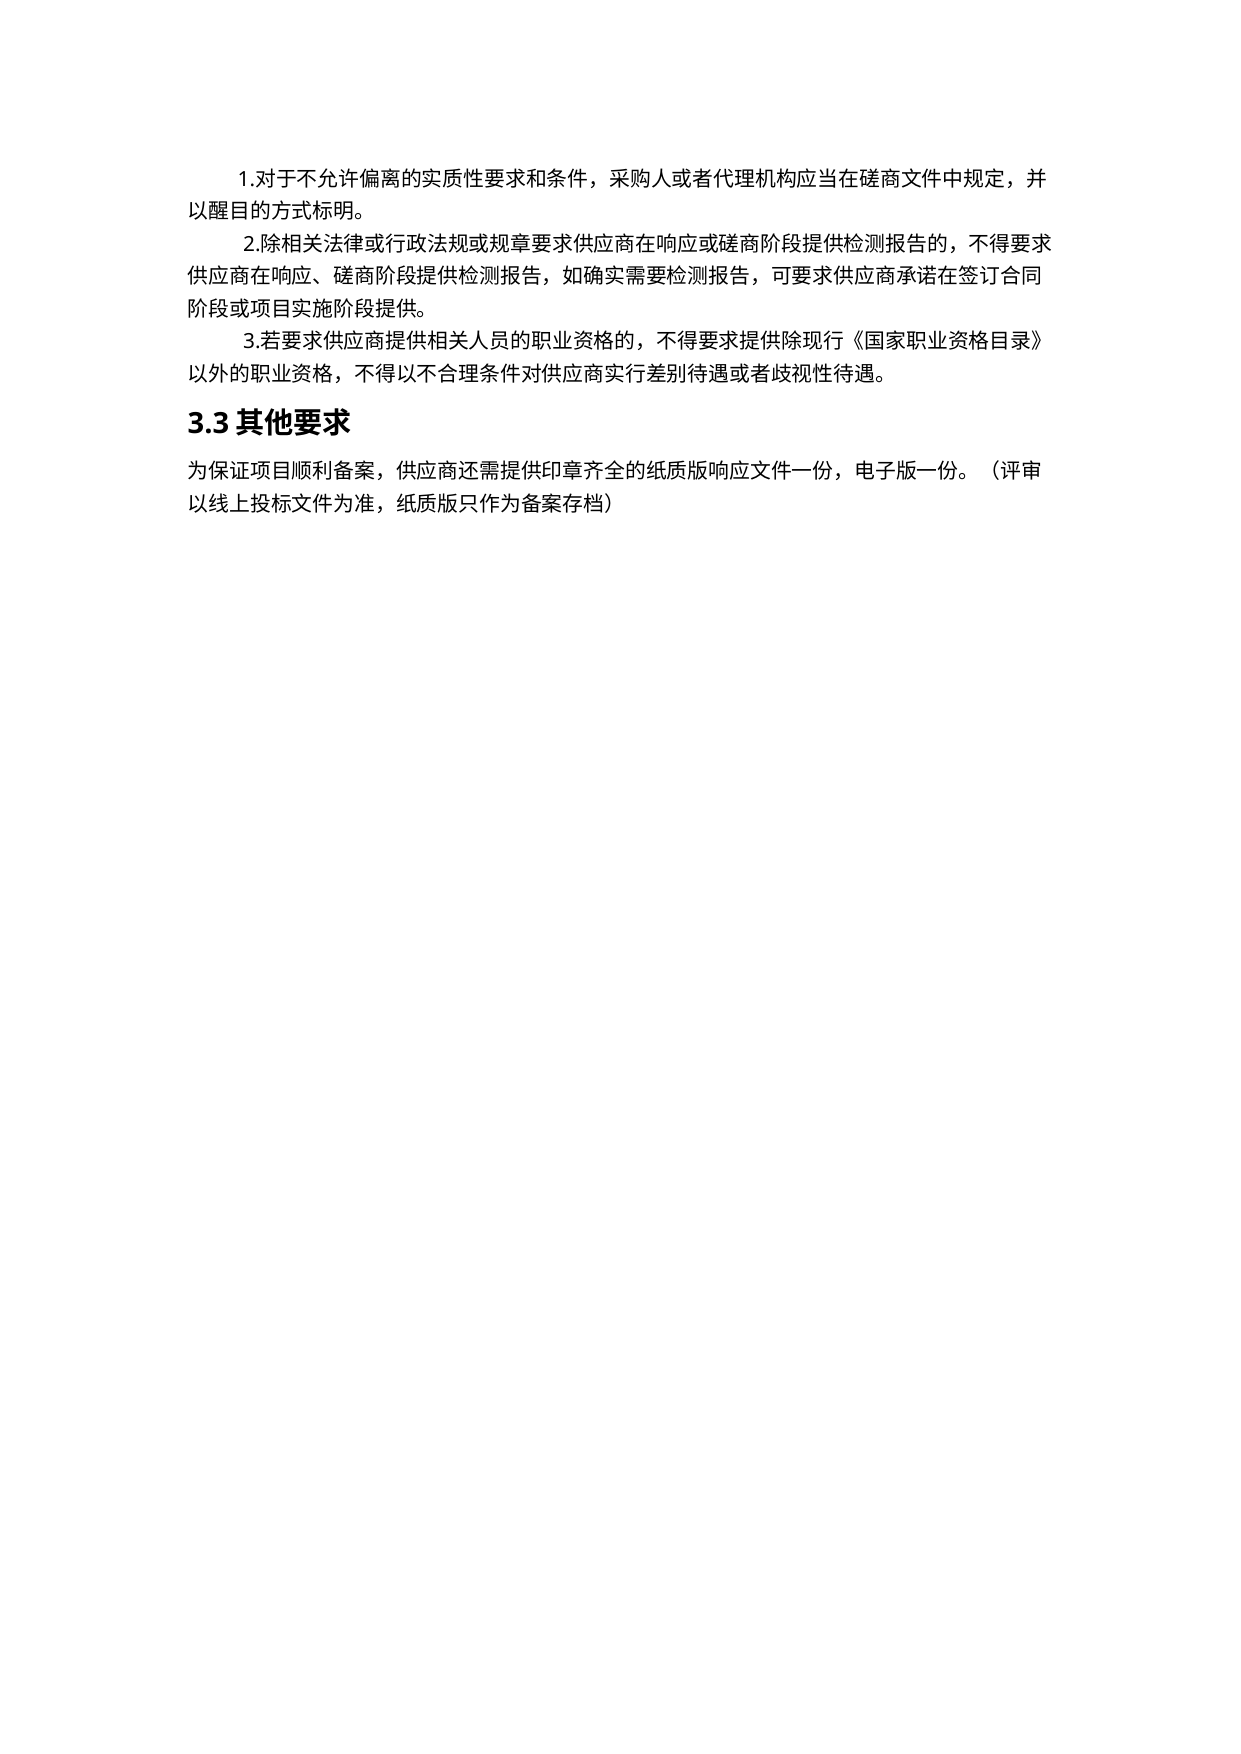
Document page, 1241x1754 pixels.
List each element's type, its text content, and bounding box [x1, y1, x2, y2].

text 2.除相关法律或行政法规或规章要求供应商在响应或磋商阶段提供检测报告的，不得要求供应商在响应、磋商阶段提供检测报告，如确实需要检测报告，可要求供应商承诺在签订合同阶段或项目实施阶段提供。 [187, 227, 1053, 324]
text 3.3其他要求 [187, 389, 1053, 454]
text 1.对于不允许偏离的实质性要求和条件，采购人或者代理机构应当在磋商文件中规定，并以醒目的方式标明。 [187, 162, 1053, 227]
text 为保证项目顺利备案，供应商还需提供印章齐全的纸质版响应文件一份，电子版一份。（评审以线上投标文件为准，纸质版只作为备案存档） [187, 454, 1053, 519]
text 3.若要求供应商提供相关人员的职业资格的，不得要求提供除现行《国家职业资格目录》以外的职业资格，不得以不合理条件对供应商实行差别待遇或者歧视性待遇。 [187, 324, 1053, 389]
